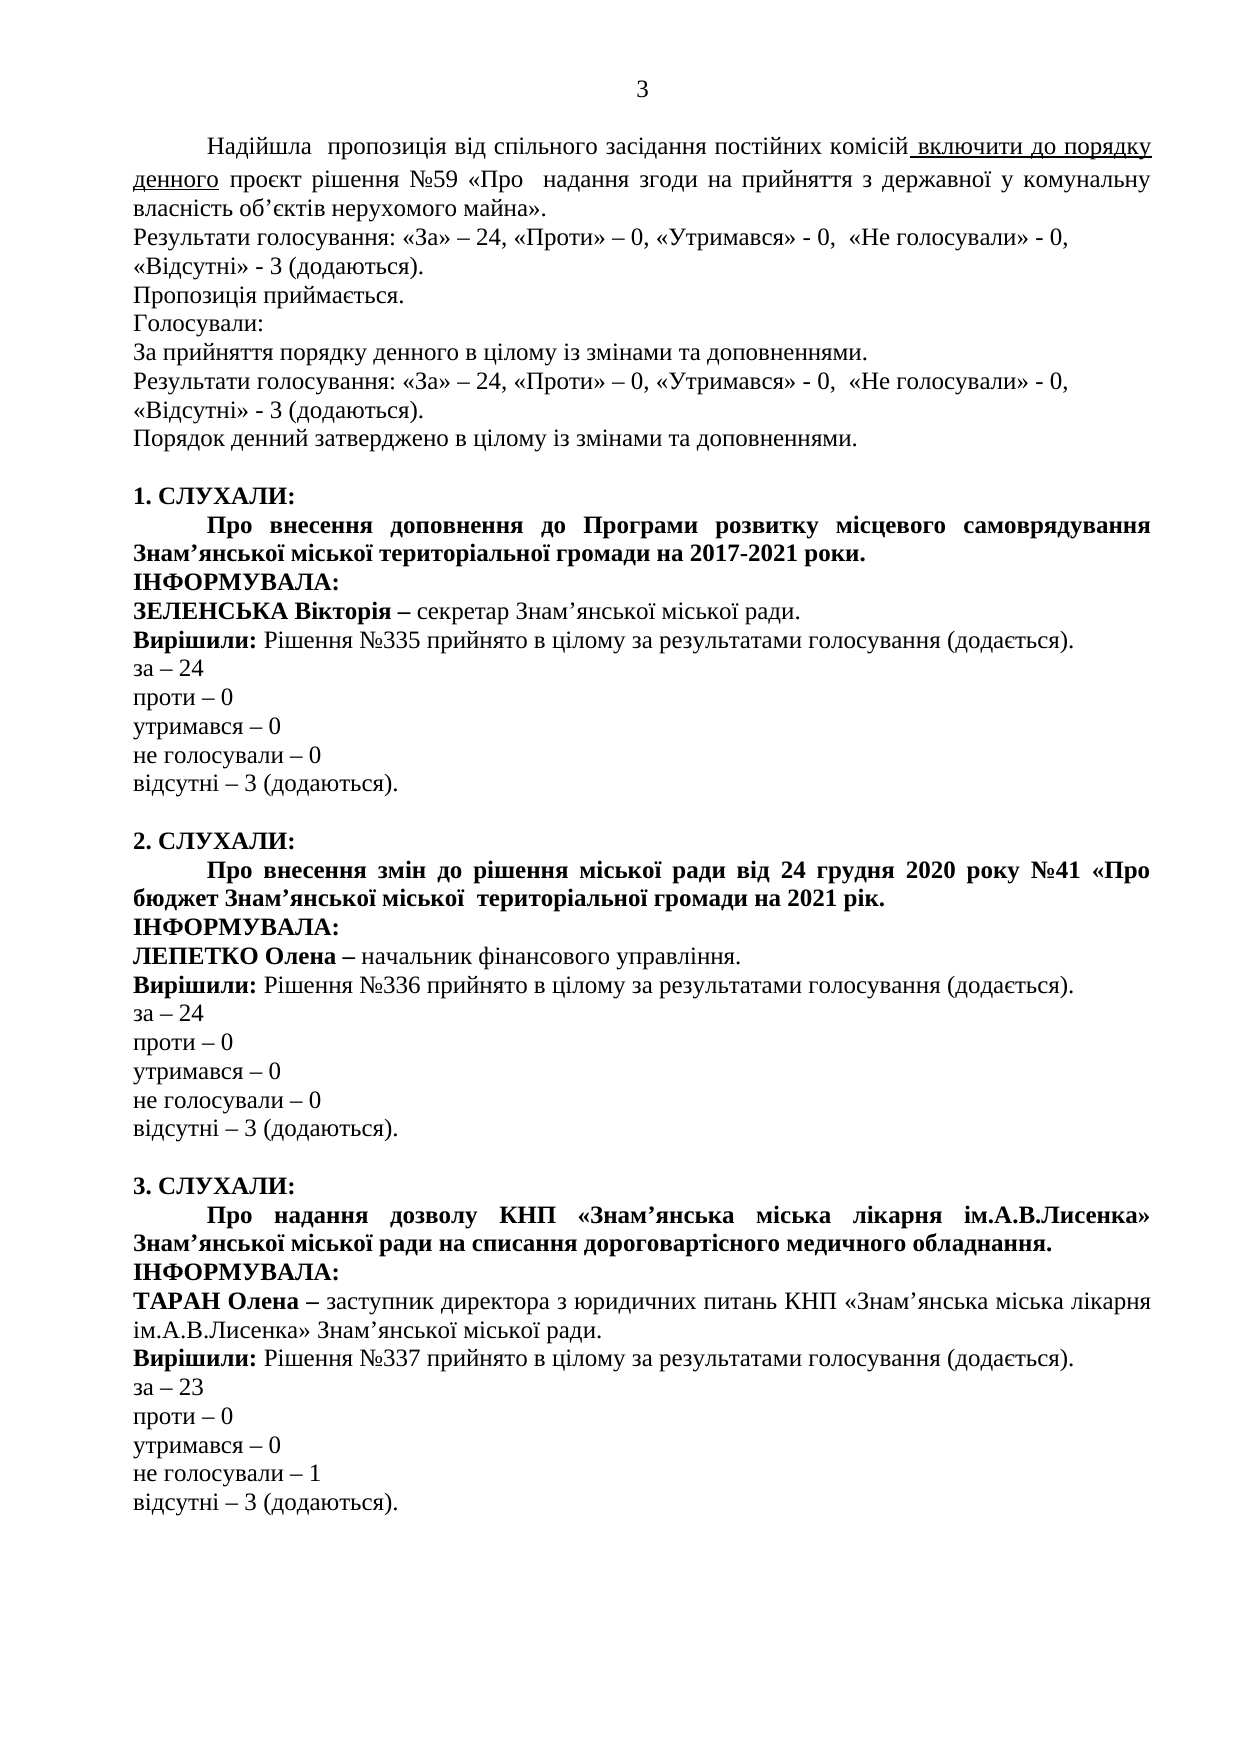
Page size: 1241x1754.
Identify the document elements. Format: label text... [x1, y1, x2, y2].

text 1. CЛУХАЛИ: [133, 481, 1152, 510]
text За прийняття порядку денного в цілому із змінами та доповненнями. [133, 337, 1152, 366]
text Про надання дозволу КНП «Знам’янська міська лікарня ім.А.В.Лисенка» Знам’янської міської ради на списання дороговартісного медичного обладнання. [133, 1200, 1152, 1257]
text 3. CЛУХАЛИ: [133, 1171, 1152, 1200]
text відсутні – 3 (додаються). [133, 1487, 1152, 1516]
text «Відсутні» - 3 (додаються). [133, 395, 1152, 423]
text ІНФОРМУВАЛА: [133, 912, 1152, 941]
text Про внесення змін до рішення міської ради від 24 грудня 2020 року №41 «Про бюджет Знам’янської міської територіальної громади на 2021 рік. [133, 855, 1152, 912]
text не голосували – 0 [133, 740, 1152, 768]
text ТАРАН Олена – заступник директора з юридичних питань КНП «Знам’янська міська лікарня ім.А.В.Лисенка» Знам’янської міської ради. [133, 1286, 1152, 1343]
text ІНФОРМУВАЛА: [133, 567, 1152, 596]
text Про внесення доповнення до Програми розвитку місцевого самоврядування Знам’янської міської територіальної громади на 2017-2021 роки. [133, 510, 1152, 567]
text не голосували – 1 [133, 1458, 1152, 1487]
text за – 24 [133, 998, 1152, 1027]
text утримався – 0 [133, 1056, 1152, 1085]
text проти – 0 [133, 1401, 1152, 1430]
text Надійшла пропозиція від спільного засідання постійних комісій включити до порядку денного проєкт рішення №59 «Про надання згоди на прийняття з державної у комунальну власність об’єктів нерухомого майна». [133, 131, 1152, 222]
text за – 24 [133, 653, 1152, 682]
text «Відсутні» - 3 (додаються). [133, 251, 1152, 280]
text ЗЕЛЕНСЬКА Вікторія – секретар Знам’янської міської ради. [133, 596, 1152, 625]
text Голосували: [133, 308, 1152, 337]
text Вирішили: Рішення №336 прийнято в цілому за результатами голосування (додається). [133, 970, 1152, 998]
text Вирішили: Рішення №337 прийнято в цілому за результатами голосування (додається). [133, 1343, 1152, 1372]
text утримався – 0 [133, 1430, 1152, 1458]
text Пропозиція приймається. [133, 280, 1152, 308]
text Результати голосування: «За» – 24, «Проти» – 0, «Утримався» - 0, «Не голосували» - 0, [133, 222, 1152, 251]
text відсутні – 3 (додаються). [133, 1113, 1152, 1142]
text ІНФОРМУВАЛА: [133, 1257, 1152, 1286]
text утримався – 0 [133, 711, 1152, 740]
text Вирішили: Рішення №335 прийнято в цілому за результатами голосування (додається). [133, 625, 1152, 653]
text ЛЕПЕТКО Олена – начальник фінансового управління. [133, 941, 1152, 970]
text Порядок денний затверджено в цілому із змінами та доповненнями. [133, 423, 1152, 452]
text Результати голосування: «За» – 24, «Проти» – 0, «Утримався» - 0, «Не голосували» - 0, [133, 366, 1152, 395]
text проти – 0 [133, 1027, 1152, 1056]
text за – 23 [133, 1372, 1152, 1401]
text 2. CЛУХАЛИ: [133, 826, 1152, 855]
text відсутні – 3 (додаються). [133, 768, 1152, 797]
text проти – 0 [133, 682, 1152, 711]
text не голосували – 0 [133, 1085, 1152, 1113]
